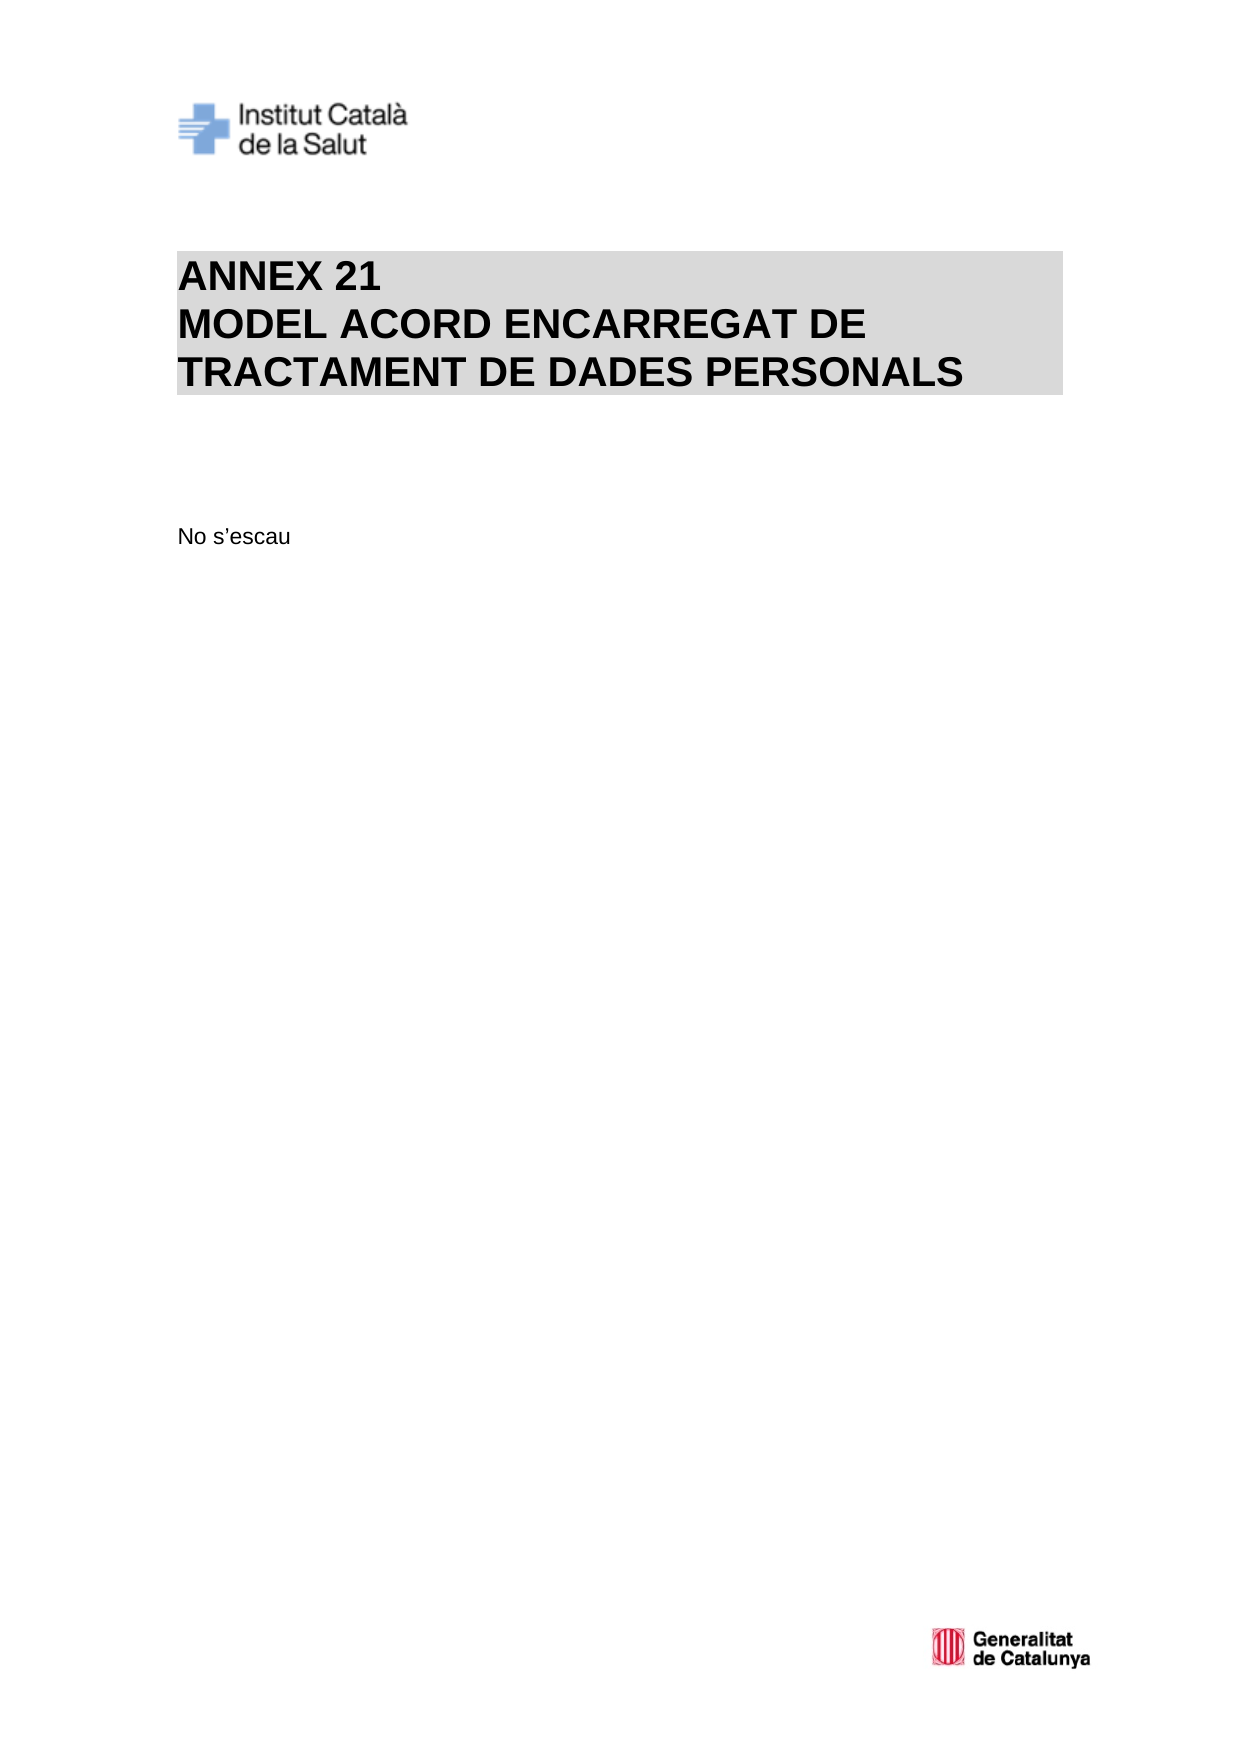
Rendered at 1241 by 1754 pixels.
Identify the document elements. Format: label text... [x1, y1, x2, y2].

text ANNEX 21 [177, 251, 1063, 299]
picture [177, 100, 410, 160]
text No s’escau [177, 523, 1063, 549]
picture [893, 1621, 1129, 1674]
text MODEL ACORD ENCARREGAT DE TRACTAMENT DE DADES PERSONALS [177, 299, 1063, 395]
